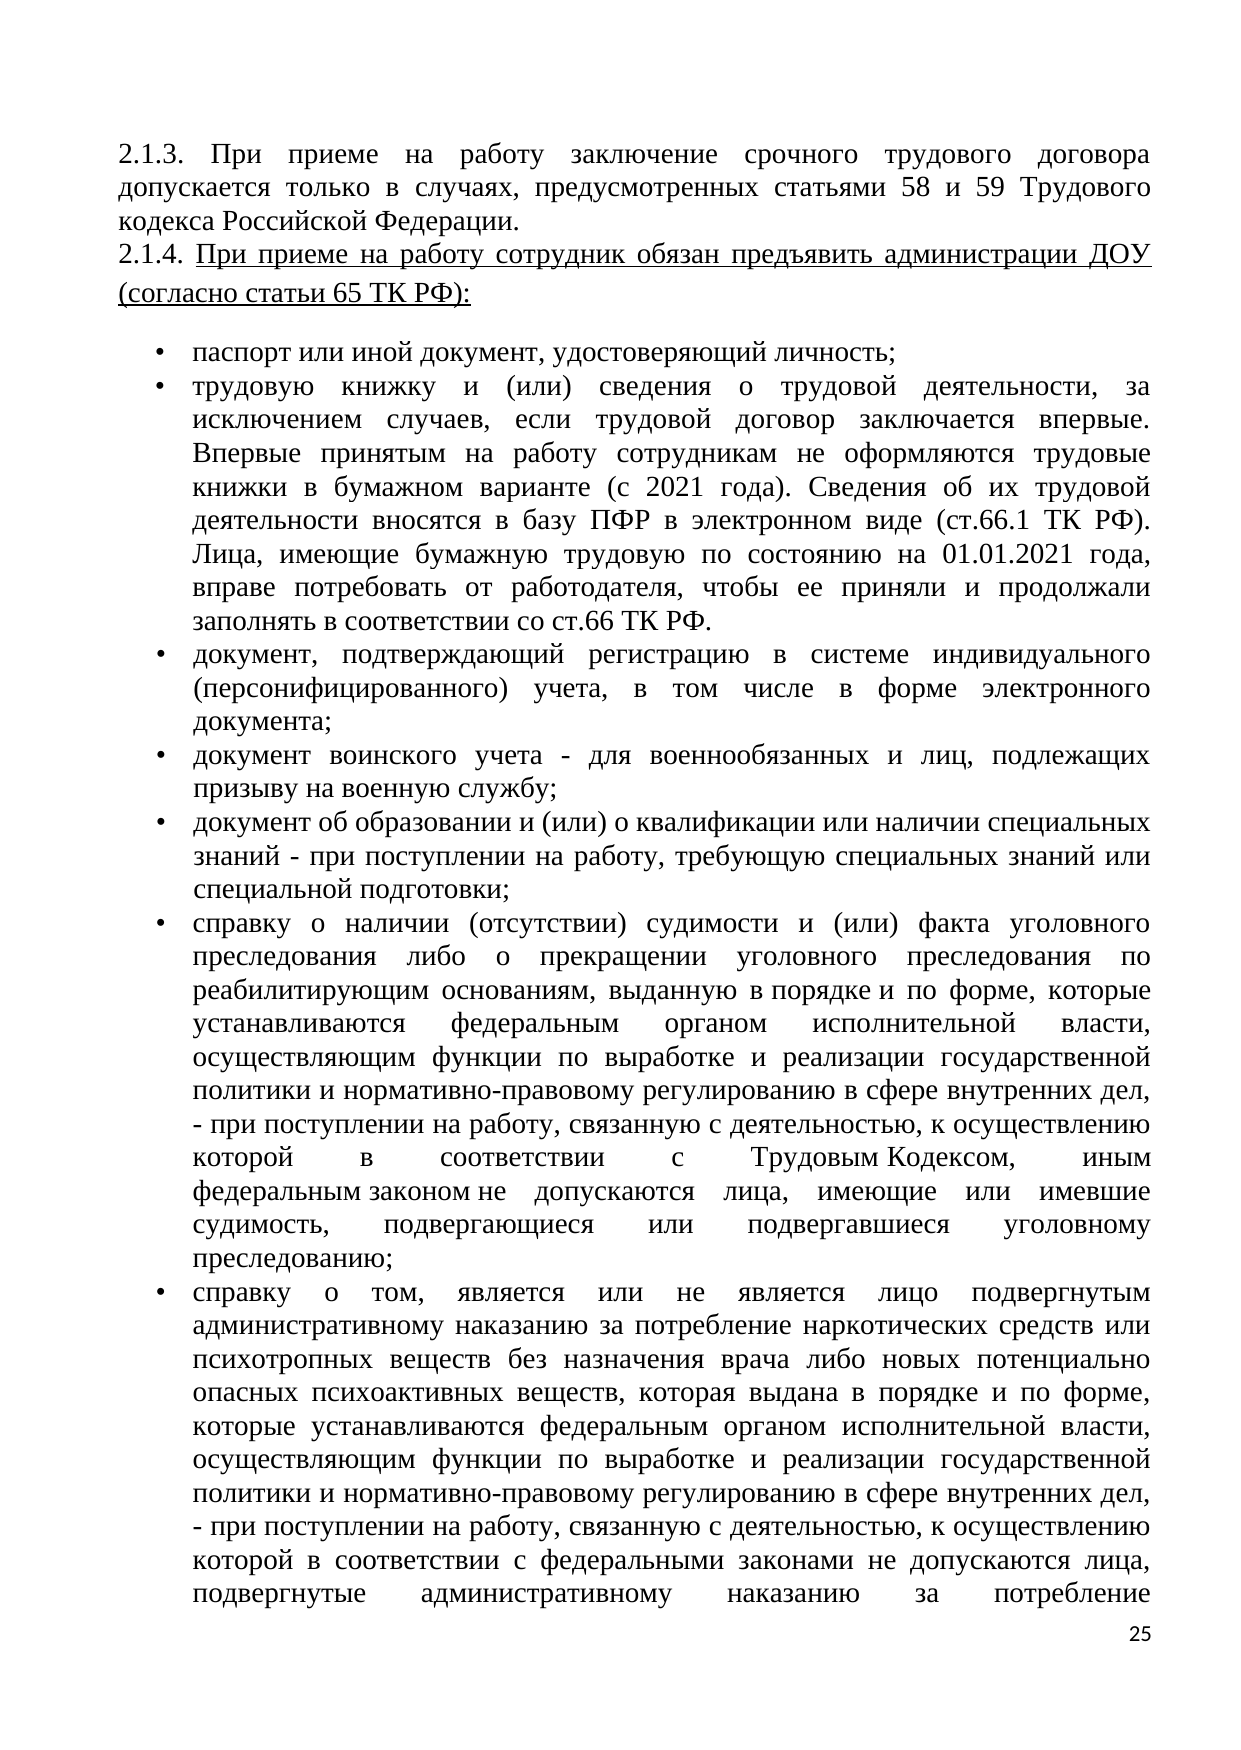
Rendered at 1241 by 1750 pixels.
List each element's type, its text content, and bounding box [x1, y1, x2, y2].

list документ об образовании и (или) о квалификации или наличии специальных знаний - при поступлении на работу, требующую специальных знаний или специальной подготовки; [156, 804, 1152, 905]
list трудовую книжку и (или) сведения о трудовой деятельности, за исключением случаев, если трудовой договор заключается впервые. Впервые принятым на работу сотрудникам не оформляются трудовые книжки в бумажном варианте (с 2021 года). Сведения об их трудовой деятельности вносятся в базу ПФР в электронном виде (ст.66.1 ТК РФ). Лица, имеющие бумажную трудовую по состоянию на 01.01.2021 года, вправе потребовать от работодателя, чтобы ее приняли и продолжали заполнять в соответствии со ст.66 ТК РФ. [154, 368, 1152, 636]
text 2.1.4. При приеме на работу сотрудник обязан предъявить администрации ДОУ (согласно статьи 65 ТК РФ): [118, 237, 1152, 309]
list паспорт или иной документ, удостоверяющий личность; [154, 334, 1152, 368]
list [155, 1274, 1152, 1609]
text 2.1.3. При приеме на работу заключение срочного трудового договора допускается только в случаях, предусмотренных статьями 58 и 59 Трудового кодекса Российской Федерации. [118, 136, 1152, 237]
list документ воинского учета - для военнообязанных и лиц, подлежащих призыву на военную службу; [156, 737, 1152, 804]
list справку о наличии (отсутствии) судимости и (или) факта уголовного преследования либо о прекращении уголовного преследования по реабилитирующим основаниям, выданную в порядке и по форме, которые устанавливаются федеральным органом исполнительной власти, осуществляющим функции по выработке и реализации государственной политики и нормативно-правовому регулированию в сфере внутренних дел, - при поступлении на работу, связанную с деятельностью, к осуществлению которой в соответствии с Трудовым Кодексом, иным федеральным законом не допускаются лица, имеющие или имевшие судимость, подвергающиеся или подвергавшиеся уголовному преследованию; [155, 905, 1152, 1274]
list документ, подтверждающий регистрацию в системе индивидуального (персонифицированного) учета, в том числе в форме электронного документа; [156, 636, 1152, 737]
